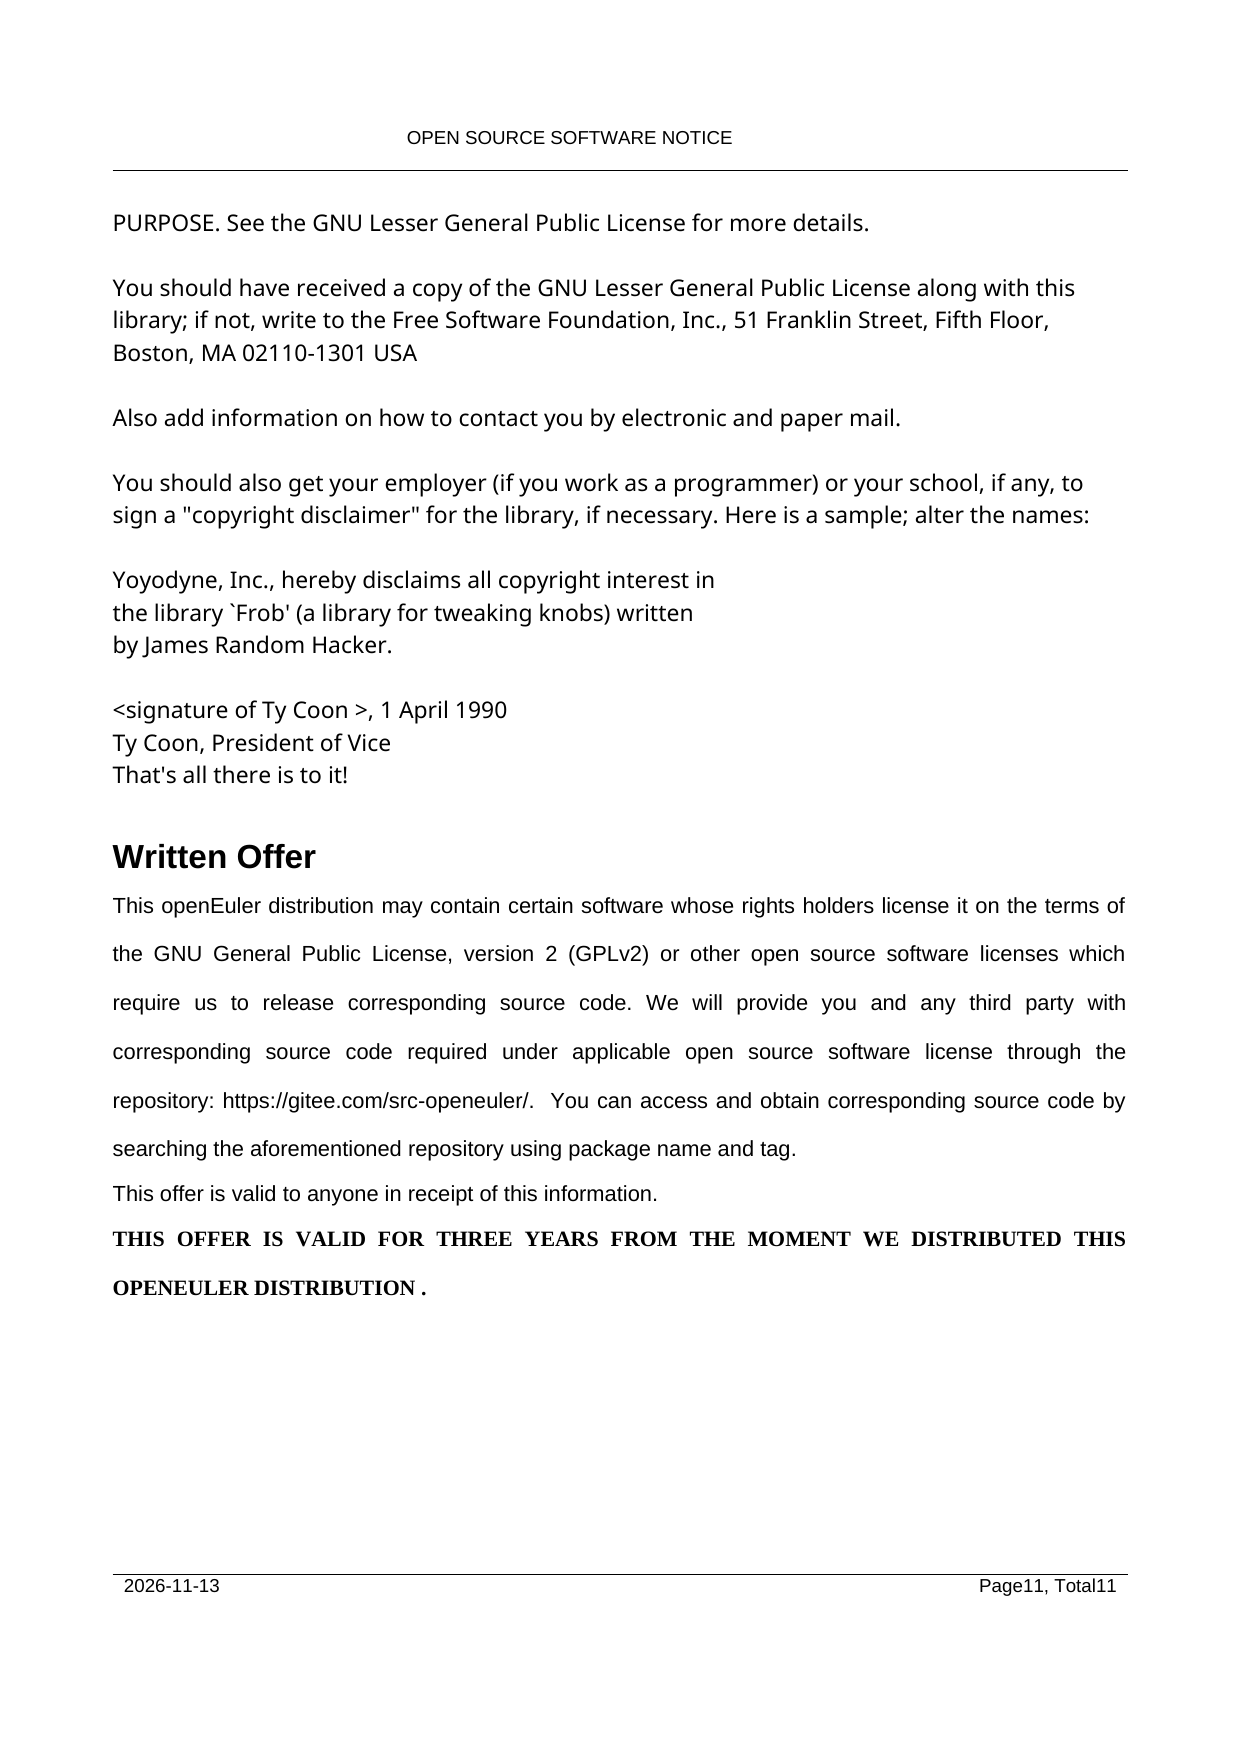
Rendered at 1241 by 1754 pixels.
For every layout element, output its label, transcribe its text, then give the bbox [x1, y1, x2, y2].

text Ty Coon, President of Vice [112, 726, 1128, 759]
text This offer is valid to anyone in receipt of this information. [112, 1178, 1128, 1210]
text You should also get your employer (if you work as a programmer) or your school, if any, to sign a "copyright disclaimer" for the library, if necessary. Here is a sample; alter the names: [112, 466, 1128, 531]
text You should have received a copy of the GNU Lesser General Public License along with this library; if not, write to the Free Software Foundation, Inc., 51 Franklin Street, Fifth Floor, Boston, MA 02110-1301 USA [112, 271, 1128, 369]
text Also add information on how to contact you by electronic and paper mail. [112, 401, 1128, 434]
text <signature of Ty Coon >, 1 April 1990 [112, 694, 1128, 726]
text Written Offer [112, 824, 1128, 889]
text This openEuler distribution may contain certain software whose rights holders license it on the terms of the GNU General Public License, version 2 (GPLv2) or other open source software licenses which require us to release corresponding source code. We will provide you and any third party with corresponding source code required under applicable open source software license through the repository: https://gitee.com/src-openeuler/. You can access and obtain corresponding source code by searching the aforementioned repository using package name and tag. [112, 889, 1128, 1165]
text by James Random Hacker. [112, 629, 1128, 661]
text THIS OFFER IS VALID FOR THREE YEARS FROM THE MOMENT WE DISTRIBUTED THIS OPENEULER DISTRIBUTION . [112, 1223, 1128, 1304]
text That's all there is to it! [112, 759, 1128, 824]
text Yoyodyne, Inc., hereby disclaims all copyright interest in [112, 564, 1128, 596]
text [112, 206, 1128, 239]
text the library `Frob' (a library for tweaking knobs) written [112, 596, 1128, 629]
